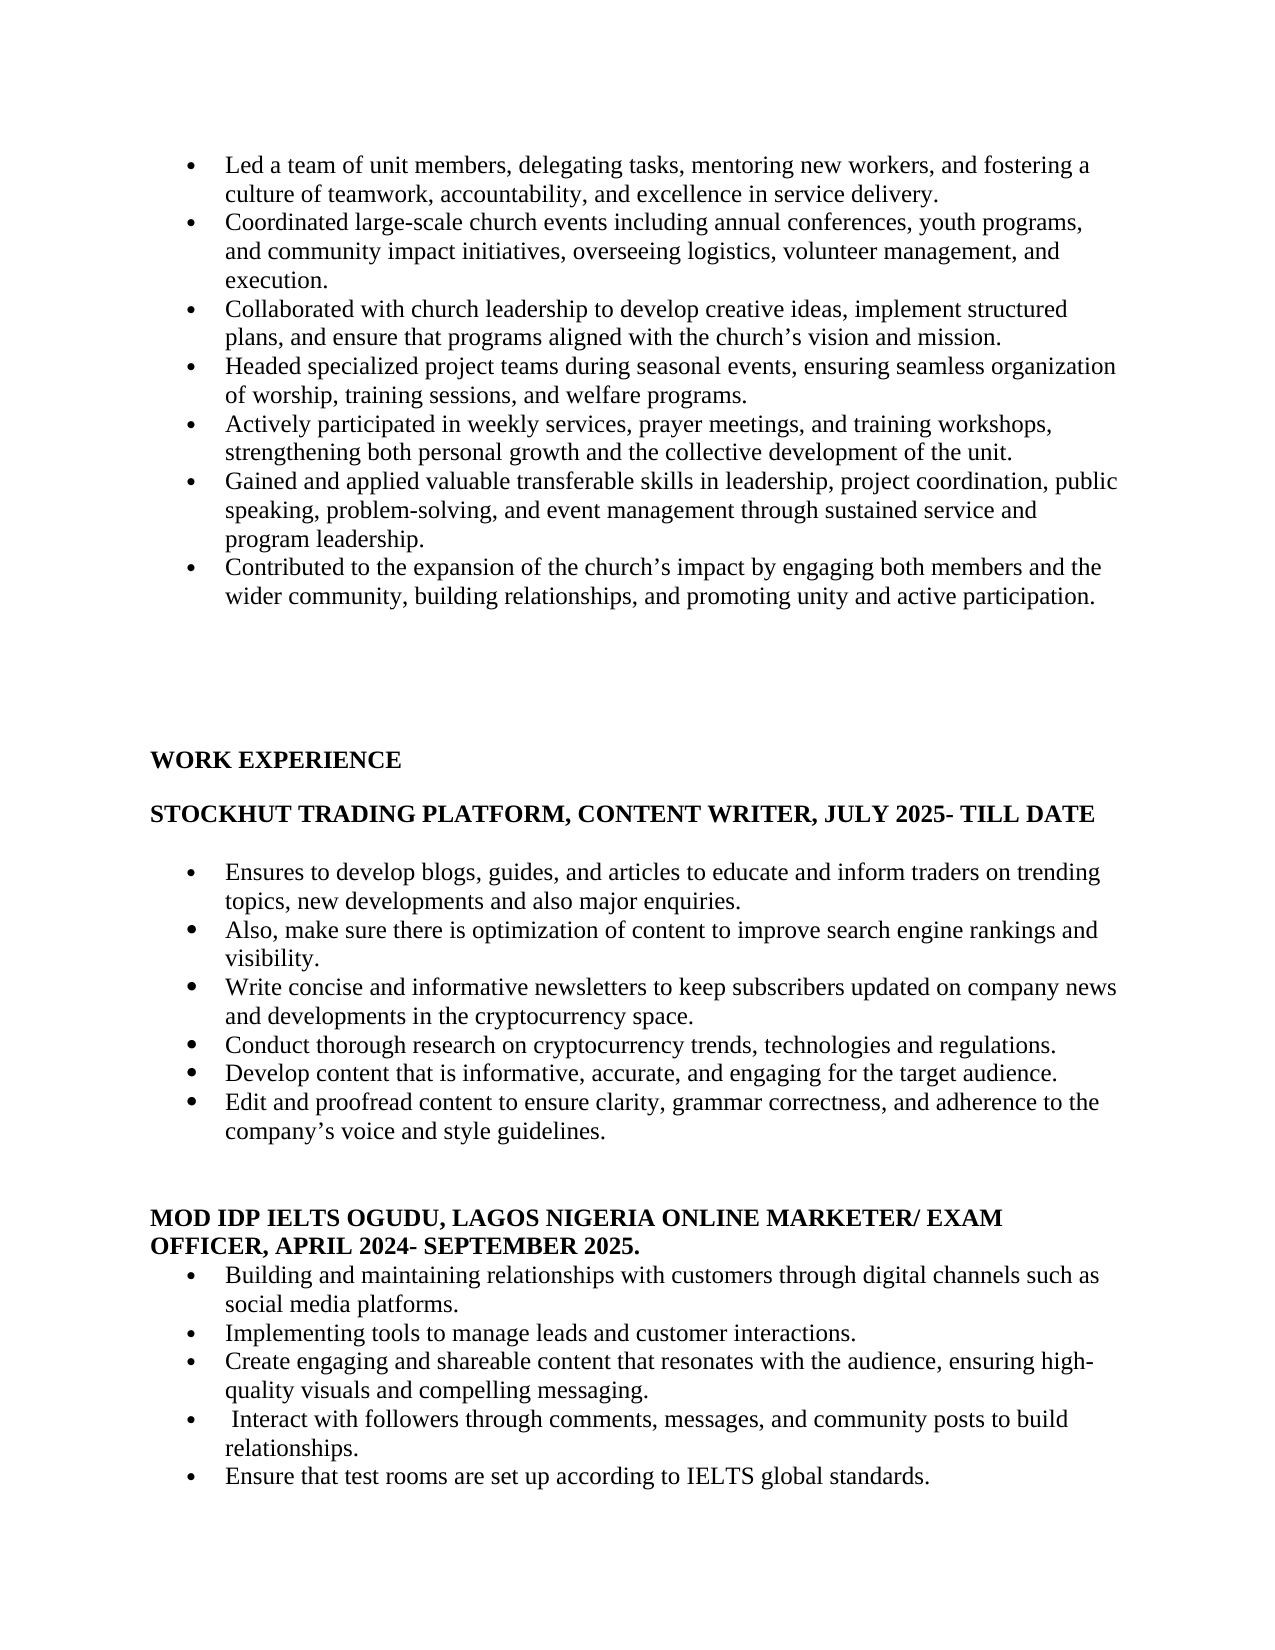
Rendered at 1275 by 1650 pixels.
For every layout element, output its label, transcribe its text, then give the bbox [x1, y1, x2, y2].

list Implementing tools to manage leads and customer interactions. [187, 1318, 1125, 1346]
list Coordinated large-scale church events including annual conferences, youth programs, and community impact initiatives, overseeing logistics, volunteer management, and execution. [187, 207, 1125, 294]
list Gained and applied valuable transferable skills in leadership, project coordination, public speaking, problem-solving, and event management through sustained service and program leadership. [187, 466, 1125, 552]
list Building and maintaining relationships with customers through digital channels such as social media platforms. [187, 1260, 1125, 1318]
list Edit and proofread content to ensure clarity, grammar correctness, and adherence to the company’s voice and style guidelines. [187, 1087, 1125, 1145]
list Conduct thorough research on cryptocurrency trends, technologies and regulations. [187, 1030, 1125, 1058]
list Also, make sure there is optimization of content to improve search engine rankings and visibility. [187, 915, 1125, 972]
list Create engaging and shareable content that resonates with the audience, ensuring high-quality visuals and compelling messaging. [187, 1346, 1125, 1404]
list Led a team of unit members, delegating tasks, mentoring new workers, and fostering a culture of teamwork, accountability, and excellence in service delivery. [187, 150, 1125, 207]
list Headed specialized project teams during seasonal events, ensuring seamless organization of worship, training sessions, and welfare programs. [187, 351, 1125, 409]
list Contributed to the expansion of the church’s impact by engaging both members and the wider community, building relationships, and promoting unity and active participation. [187, 552, 1125, 610]
text WORK EXPERIENCE [150, 746, 1125, 774]
list Ensures to develop blogs, guides, and articles to educate and inform traders on trending topics, new developments and also major enquiries. [187, 857, 1125, 915]
list Ensure that test rooms are set up according to IELTS global standards. [187, 1461, 1125, 1490]
text MOD IDP IELTS OGUDU, LAGOS NIGERIA ONLINE MARKETER/ EXAM OFFICER, APRIL 2024- SEPTEMBER 2025. [150, 1203, 1125, 1260]
text STOCKHUT TRADING PLATFORM, CONTENT WRITER, JULY 2025- TILL DATE [150, 799, 1125, 828]
list Collaborated with church leadership to develop creative ideas, implement structured plans, and ensure that programs aligned with the church’s vision and mission. [187, 294, 1125, 351]
list Interact with followers through comments, messages, and community posts to build relationships. [187, 1404, 1125, 1461]
list Write concise and informative newsletters to keep subscribers updated on company news and developments in the cryptocurrency space. [187, 972, 1125, 1030]
list Actively participated in weekly services, prayer meetings, and training workshops, strengthening both personal growth and the collective development of the unit. [187, 409, 1125, 466]
list Develop content that is informative, accurate, and engaging for the target audience. [187, 1058, 1125, 1087]
